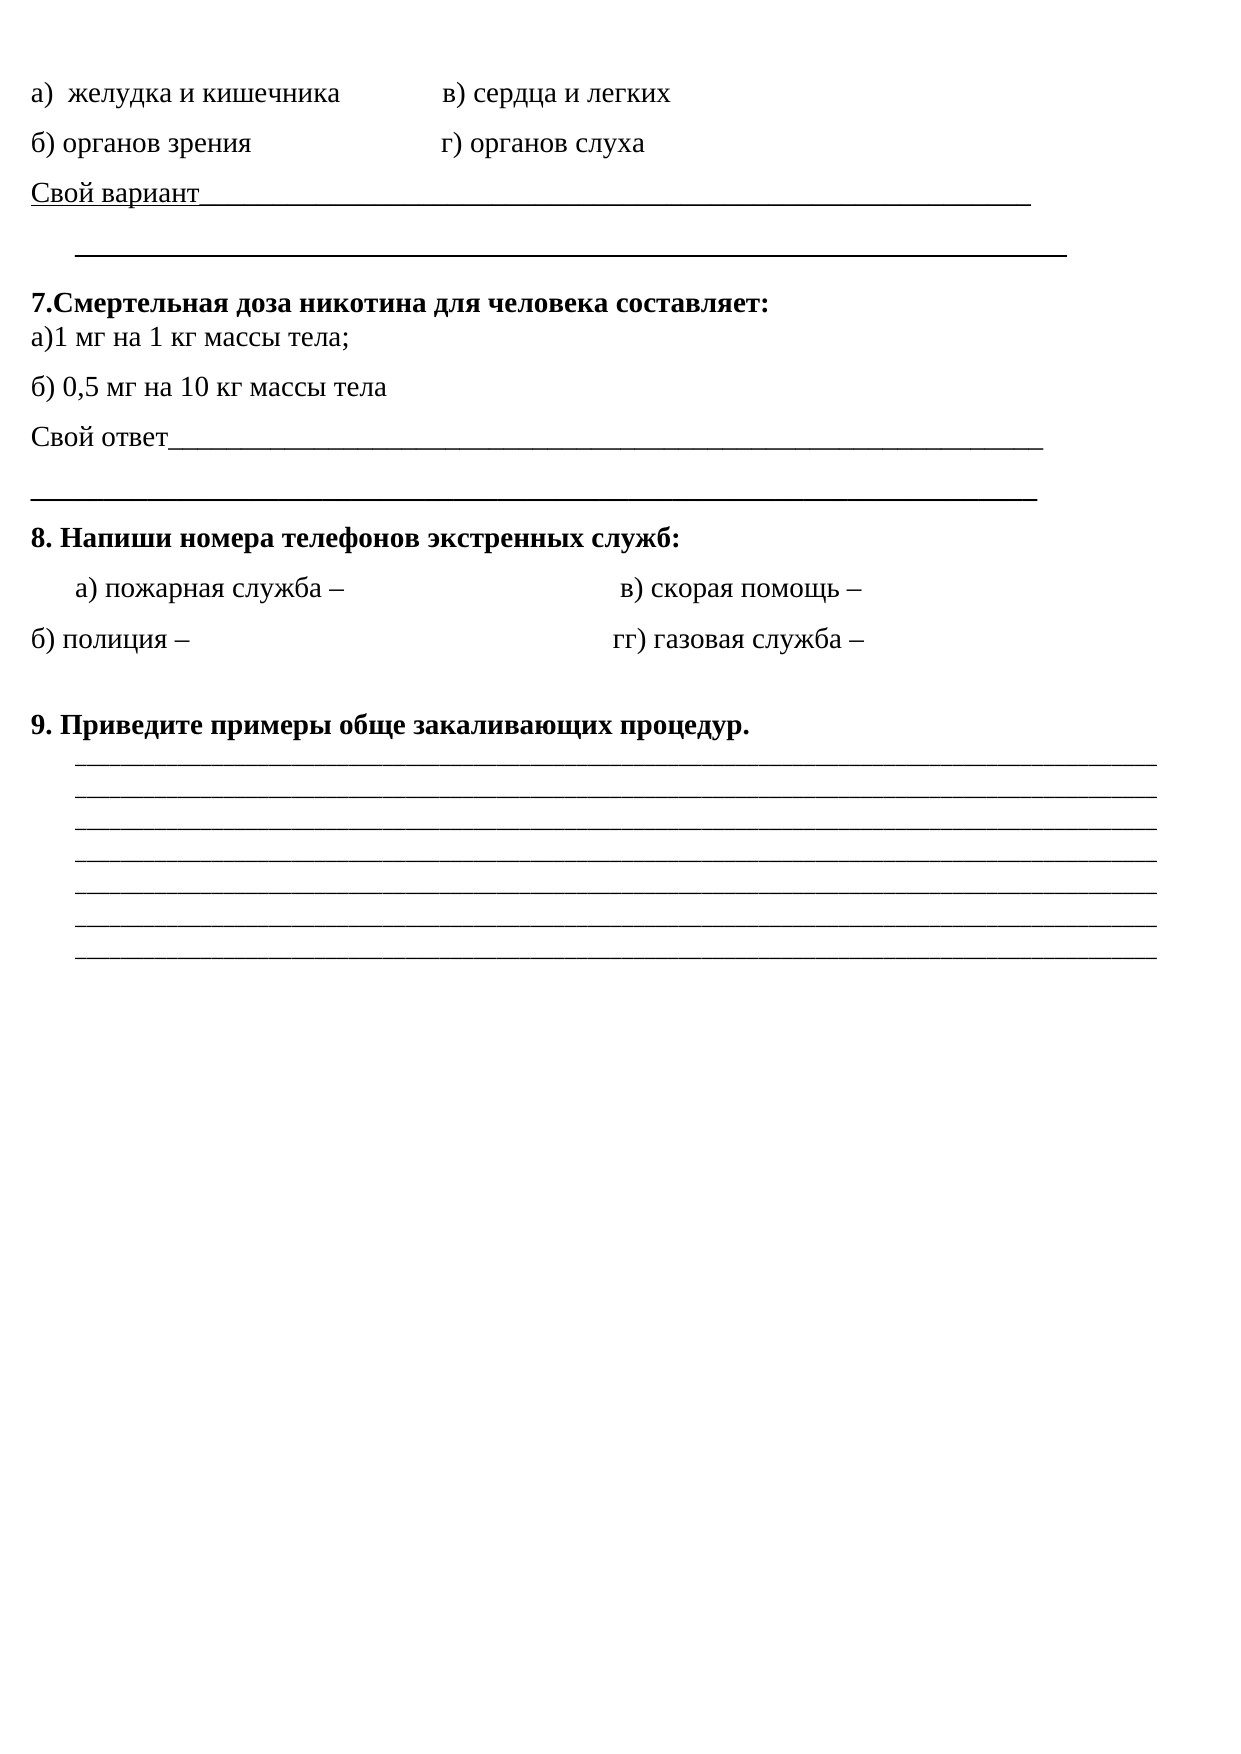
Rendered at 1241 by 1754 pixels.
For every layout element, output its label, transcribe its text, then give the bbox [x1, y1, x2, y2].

list б) полиция – [31, 621, 583, 654]
text ____________________________________________________________________ [75, 226, 1165, 259]
list в) скорая помощь – [620, 570, 1165, 604]
list 8. Напиши номера телефонов экстренных служб: [31, 520, 1165, 554]
text _____________________________________________________________________ [31, 470, 1165, 503]
list а)1 мг на 1 кг массы тела; [31, 319, 1165, 352]
list гг) газовая служба – [620, 621, 1165, 654]
text _________________________________________________________________________________________________________________________________________________________________________________________________________________________________________________________________________________________________________________________________________________________________________________________________________________________________________________________________________________________________________________________________________________________________________________________________________________________________________________________________________________________ [75, 741, 1165, 962]
text а) пожарная служба – [75, 570, 583, 604]
list б) 0,5 мг на 10 кг массы тела [31, 369, 1165, 403]
text 7.Смертельная доза никотина для человека составляет: [31, 285, 1165, 319]
list Свой вариант_________________________________________________________ [31, 176, 1165, 209]
list Свой ответ____________________________________________________________ [31, 419, 1165, 453]
text а) желудка и кишечника в) сердца и легких [31, 75, 1165, 108]
text б) органов зрения г) органов слуха [31, 125, 1165, 159]
text 9. Приведите примеры обще закаливающих процедур. [31, 707, 1165, 741]
